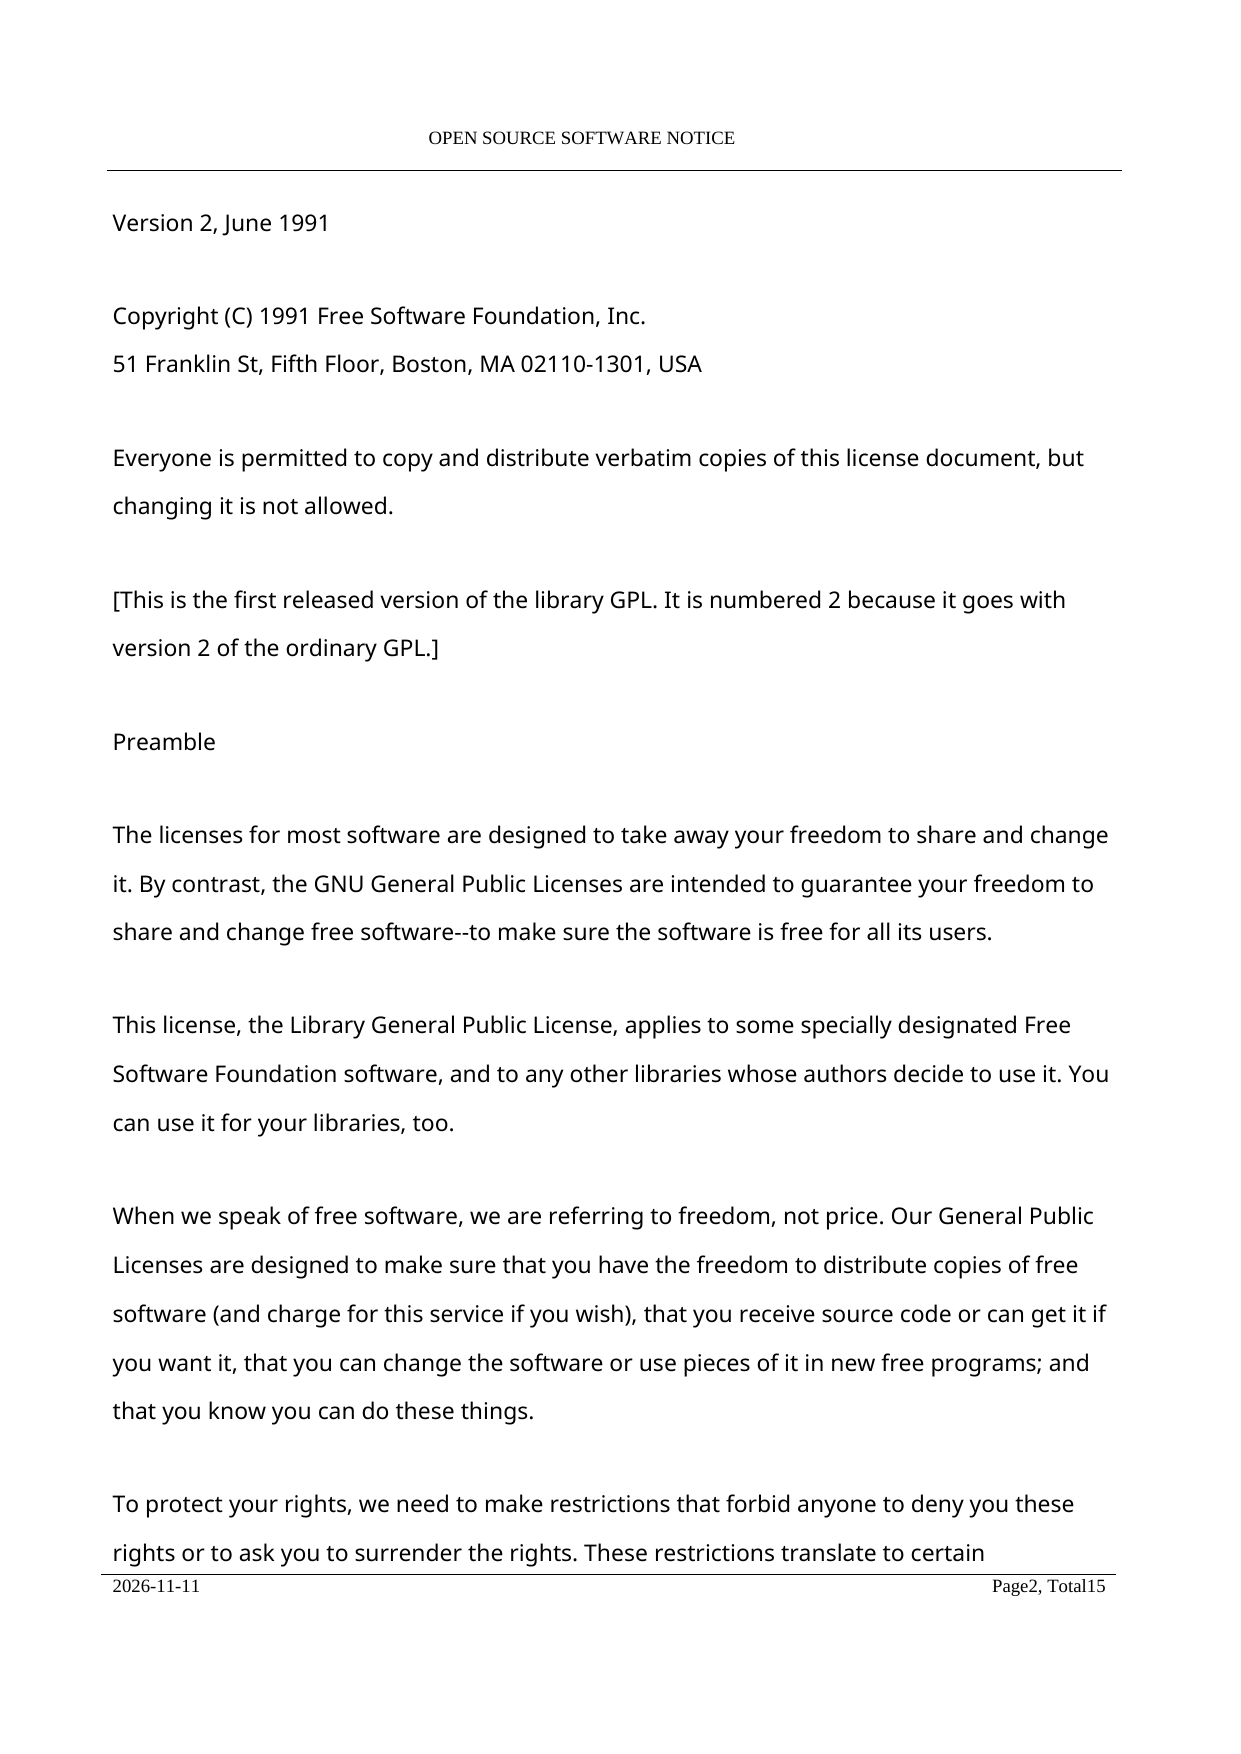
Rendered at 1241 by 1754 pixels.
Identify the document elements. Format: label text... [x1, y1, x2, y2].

text The licenses for most software are designed to take away your freedom to share and change it. By contrast, the GNU General Public Licenses are intended to guarantee your freedom to share and change free software--to make sure the software is free for all its users. [112, 818, 1128, 948]
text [112, 1488, 1128, 1569]
text Preamble [112, 725, 1128, 757]
text This license, the Library General Public License, applies to some specially designated Free Software Foundation software, and to any other libraries whose authors decide to use it. You can use it for your libraries, too. [112, 1009, 1128, 1139]
text [This is the first released version of the library GPL. It is numbered 2 because it goes with version 2 of the ordinary GPL.] [112, 583, 1128, 664]
text Copyright (C) 1991 Free Software Foundation, Inc. [112, 299, 1128, 332]
text Everyone is permitted to copy and distribute verbatim copies of this license document, but changing it is not allowed. [112, 441, 1128, 522]
text 51 Franklin St, Fifth Floor, Boston, MA 02110-1301, USA [112, 348, 1128, 380]
text Version 2, June 1991 [112, 206, 1128, 239]
text When we speak of free software, we are referring to freedom, not price. Our General Public Licenses are designed to make sure that you have the freedom to distribute copies of free software (and charge for this service if you wish), that you receive source code or can get it if you want it, that you can change the software or use pieces of it in new free programs; and that you know you can do these things. [112, 1199, 1128, 1427]
